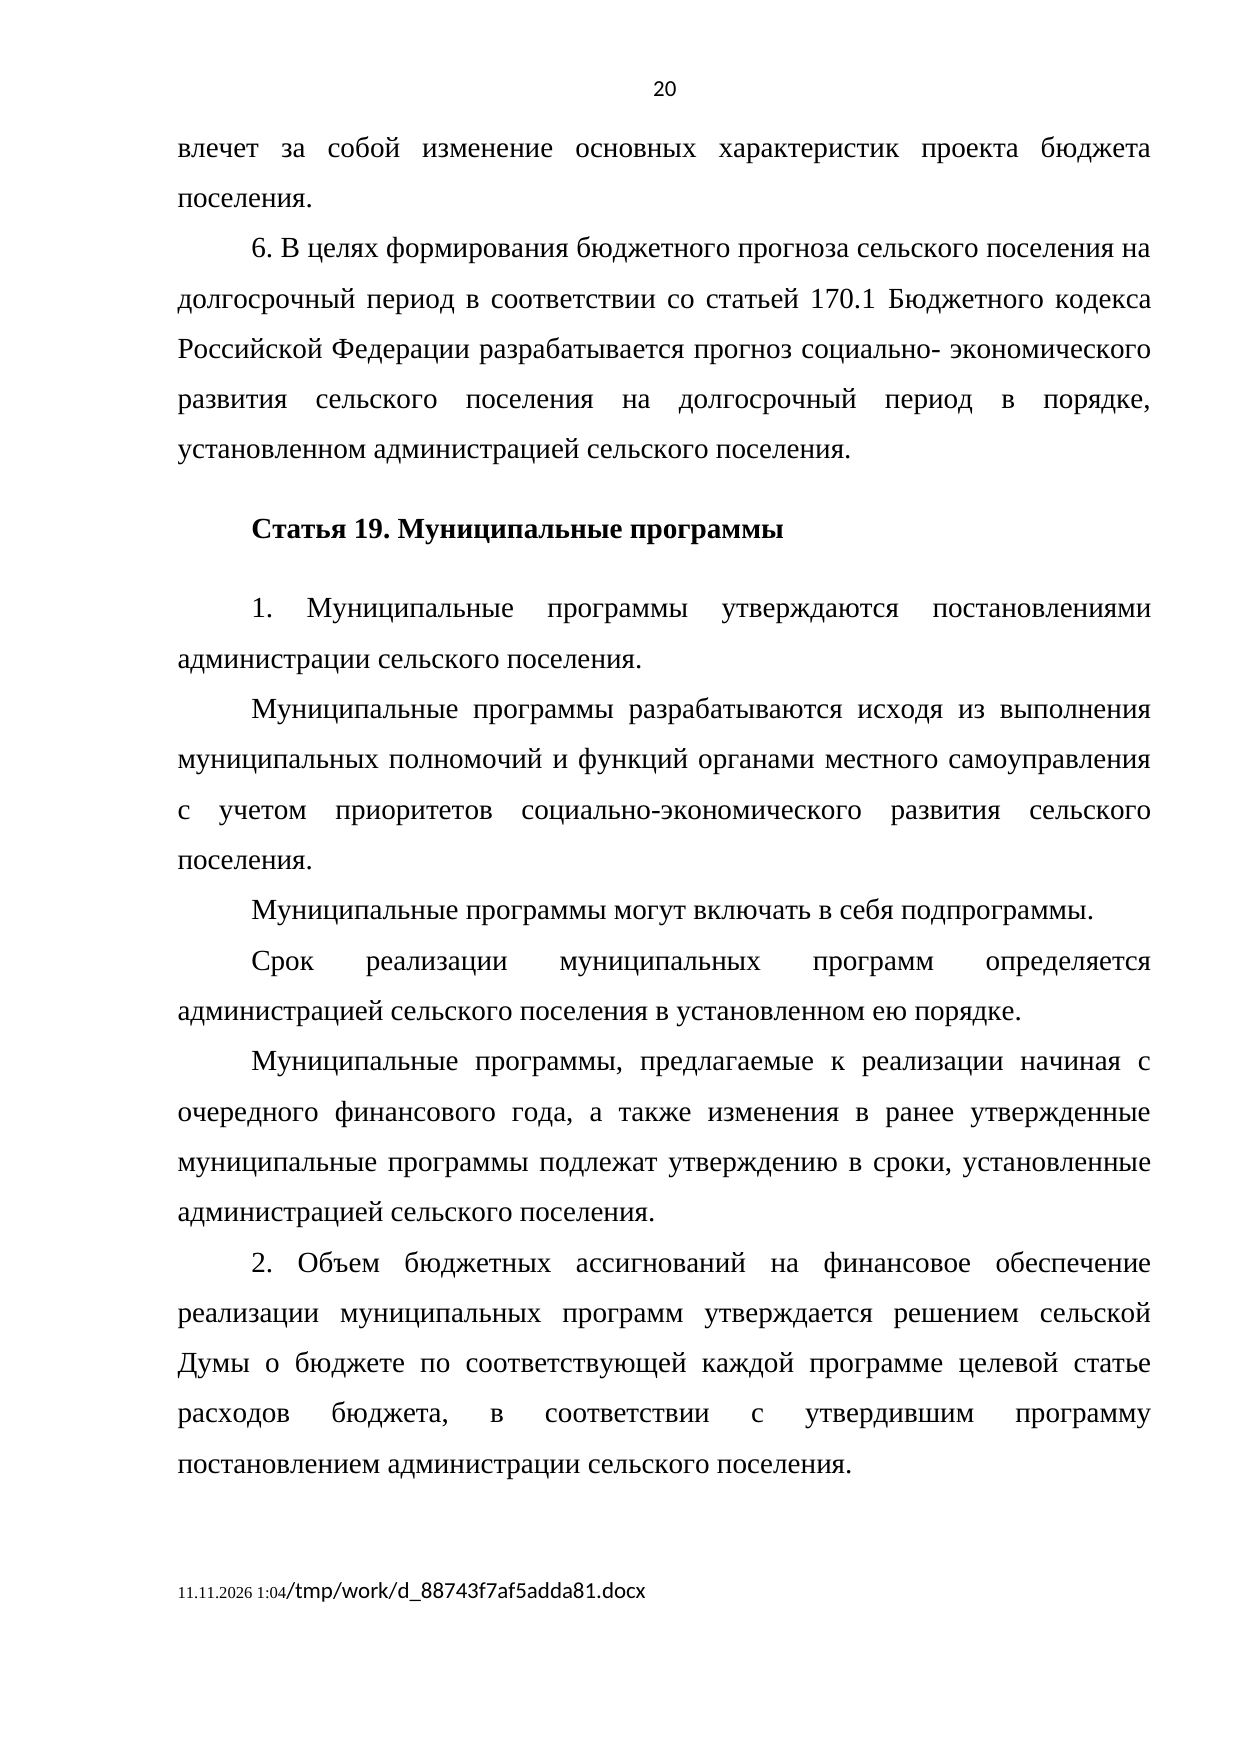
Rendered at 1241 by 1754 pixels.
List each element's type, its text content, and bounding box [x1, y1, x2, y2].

text Статья 19. Муниципальные программы [177, 511, 1152, 545]
text Муниципальные программы могут включать в себя подпрограммы. [177, 892, 1152, 926]
text 1. Муниципальные программы утверждаются постановлениями администрации сельского поселения. [177, 591, 1152, 674]
text 6. В целях формирования бюджетного прогноза сельского поселения на долгосрочный период в соответствии со статьей 170.1 Бюджетного кодекса Российской Федерации разрабатывается прогноз социально- экономического развития сельского поселения на долгосрочный период в порядке, установленном администрацией сельского поселения. [177, 230, 1152, 465]
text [177, 130, 1152, 214]
text 2. Объем бюджетных ассигнований на финансовое обеспечение реализации муниципальных программ утверждается решением сельской Думы о бюджете по соответствующей каждой программе целевой статье расходов бюджета, в соответствии с утвердившим программу постановлением администрации сельского поселения. [177, 1245, 1152, 1479]
text Муниципальные программы разрабатываются исходя из выполнения муниципальных полномочий и функций органами местного самоуправления с учетом приоритетов социально-экономического развития сельского поселения. [177, 691, 1152, 876]
text Срок реализации муниципальных программ определяется администрацией сельского поселения в установленном ею порядке. [177, 943, 1152, 1027]
text Муниципальные программы, предлагаемые к реализации начиная с очередного финансового года, а также изменения в ранее утвержденные муниципальные программы подлежат утверждению в сроки, установленные администрацией сельского поселения. [177, 1043, 1152, 1228]
